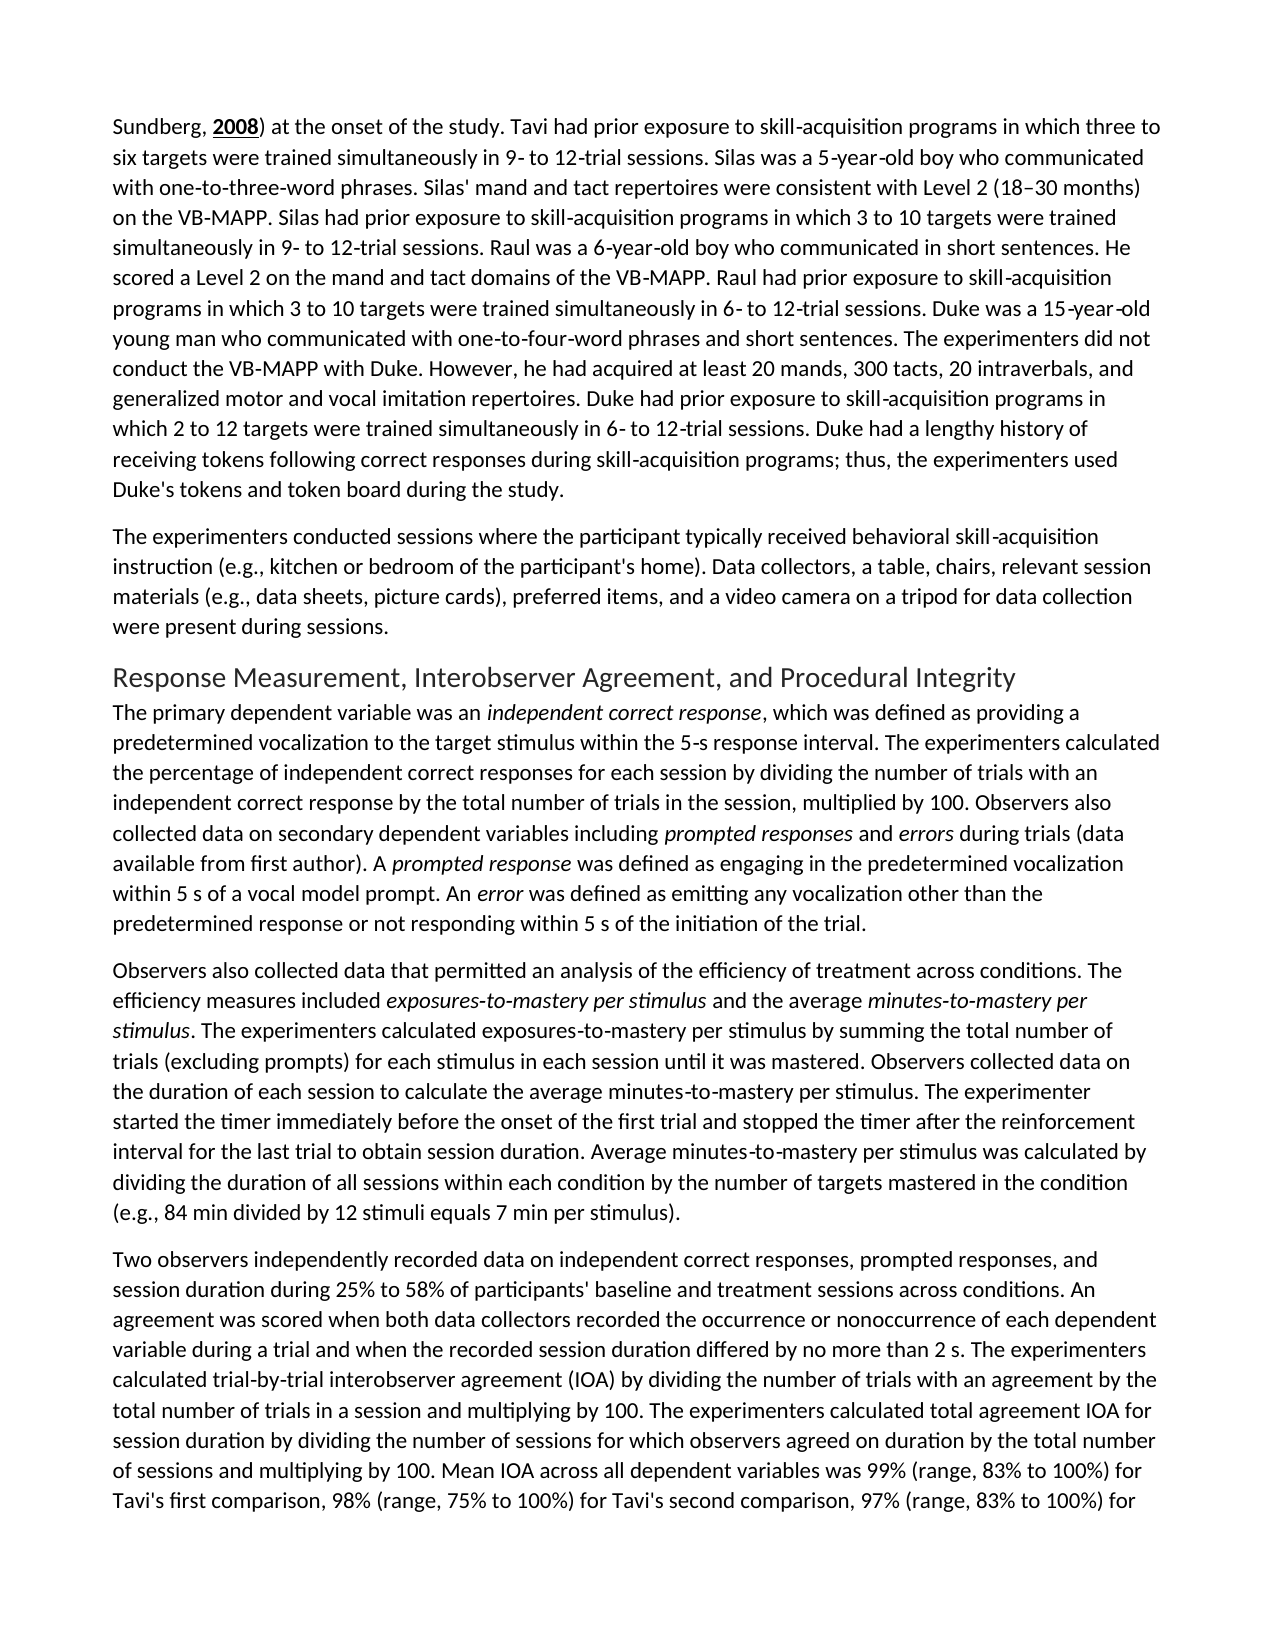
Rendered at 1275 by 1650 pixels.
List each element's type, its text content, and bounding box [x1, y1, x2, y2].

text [112, 112, 1162, 503]
text The experimenters conducted sessions where the participant typically received behavioral skill‐acquisition instruction (e.g., kitchen or bedroom of the participant's home). Data collectors, a table, chairs, relevant session materials (e.g., data sheets, picture cards), preferred items, and a video camera on a tripod for data collection were present during sessions. [112, 522, 1162, 641]
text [112, 1245, 1162, 1514]
text The primary dependent variable was an independent correct response, which was defined as providing a predetermined vocalization to the target stimulus within the 5‐s response interval. The experimenters calculated the percentage of independent correct responses for each session by dividing the number of trials with an independent correct response by the total number of trials in the session, multiplied by 100. Observers also collected data on secondary dependent variables including prompted responses and errors during trials (data available from first author). A prompted response was defined as engaging in the predetermined vocalization within 5 s of a vocal model prompt. An error was defined as emitting any vocalization other than the predetermined response or not responding within 5 s of the initiation of the trial. [112, 698, 1162, 937]
text Observers also collected data that permitted an analysis of the efficiency of treatment across conditions. The efficiency measures included exposures‐to‐mastery per stimulus and the average minutes‐to‐mastery per stimulus. The experimenters calculated exposures‐to‐mastery per stimulus by summing the total number of trials (excluding prompts) for each stimulus in each session until it was mastered. Observers collected data on the duration of each session to calculate the average minutes‐to‐mastery per stimulus. The experimenter started the timer immediately before the onset of the first trial and stopped the timer after the reinforcement interval for the last trial to obtain session duration. Average minutes‐to‐mastery per stimulus was calculated by dividing the duration of all sessions within each condition by the number of targets mastered in the condition (e.g., 84 min divided by 12 stimuli equals 7 min per stimulus). [112, 956, 1162, 1226]
subtitle Response Measurement, Interobserver Agreement, and Procedural Integrity [112, 659, 1162, 695]
